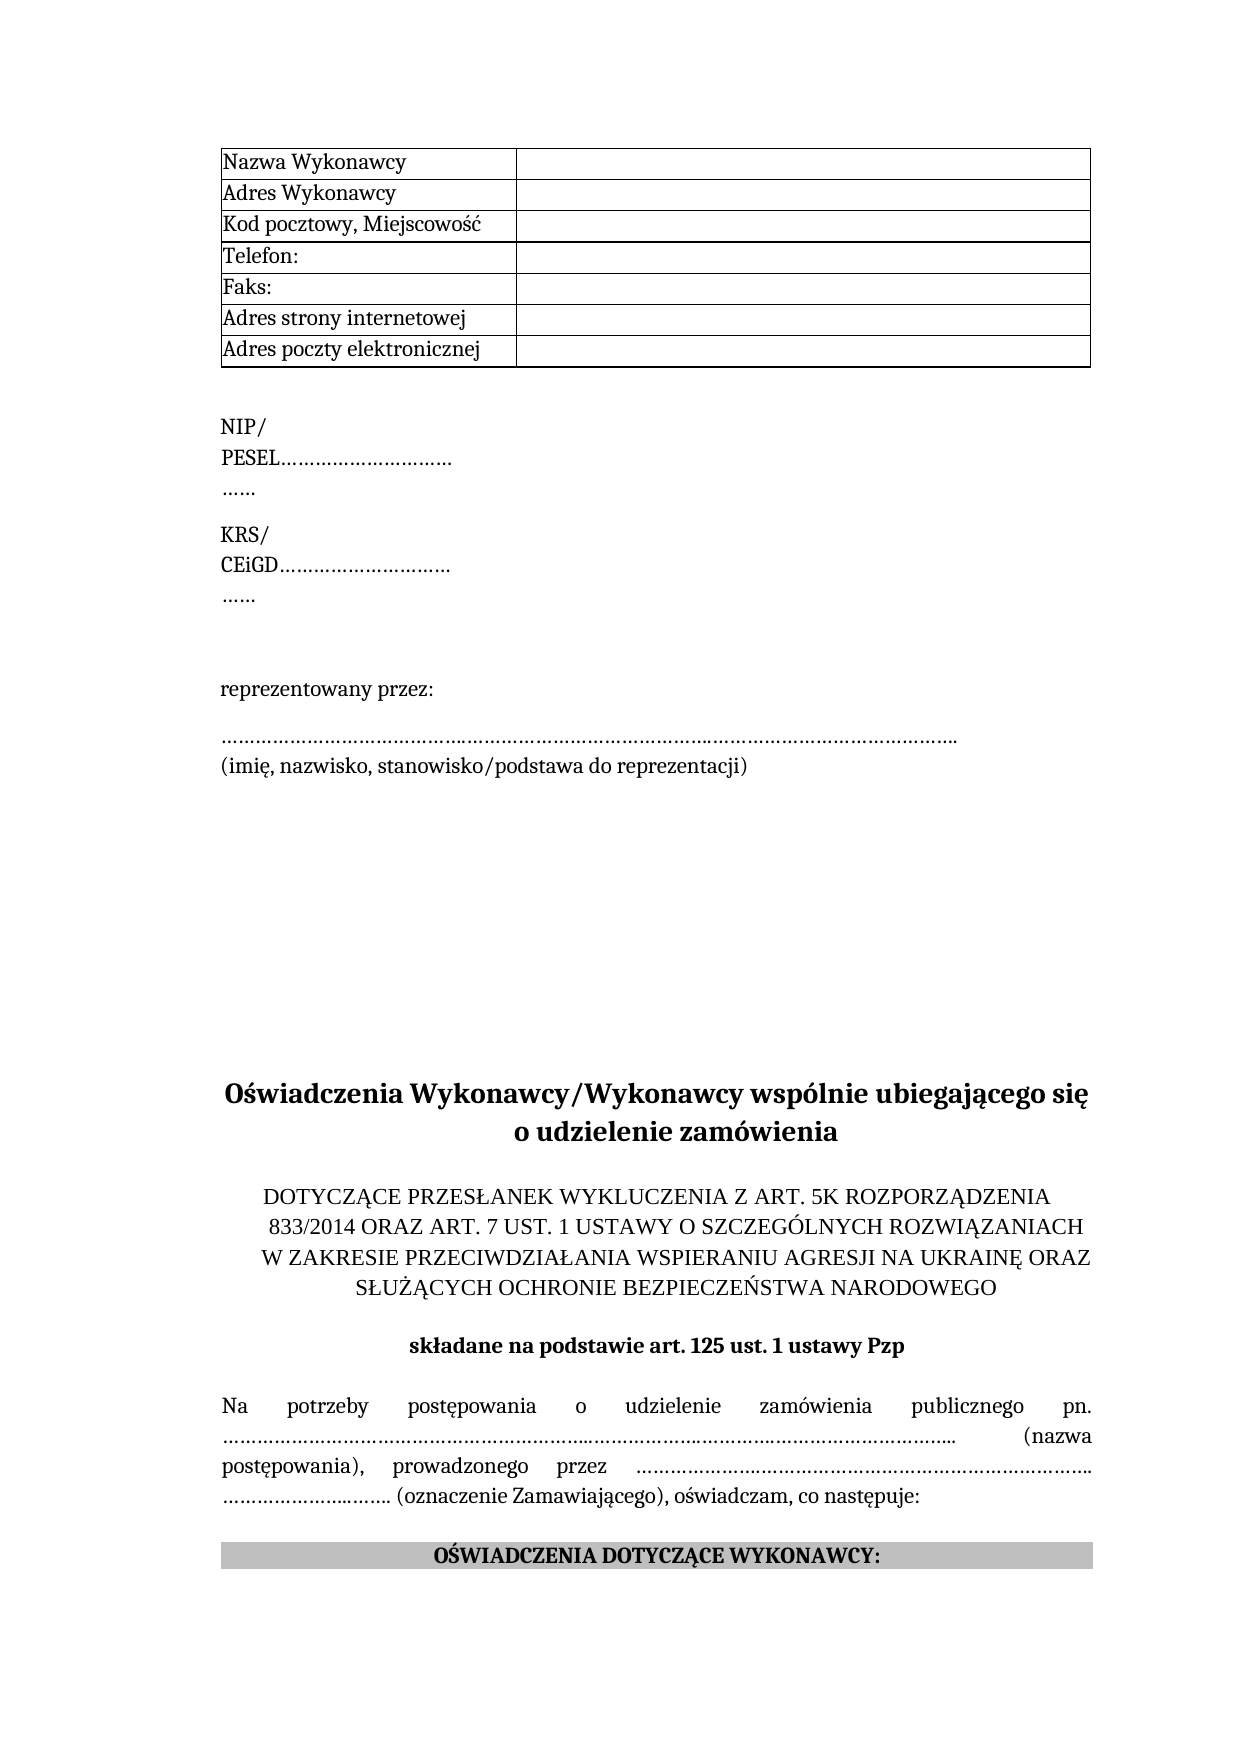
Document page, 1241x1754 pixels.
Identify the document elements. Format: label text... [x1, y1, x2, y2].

text (imię, nazwisko, stanowisko/podstawa do reprezentacji) [220, 753, 1072, 779]
table_cell Adres Wykonawcy [222, 180, 516, 210]
text reprezentowany przez: [220, 676, 1072, 702]
table_header Nazwa Wykonawcy [222, 149, 516, 179]
table_cell [517, 211, 1090, 241]
table_cell [517, 305, 1090, 335]
text DOTYCZĄCE PRZESŁANEK WYKLUCZENIA Z ART. 5K ROZPORZĄDZENIA 833/2014 ORAZ ART. 7 UST. 1 USTAWY O SZCZEGÓLNYCH ROZWIĄZANIACH W ZAKRESIE PRZECIWDZIAŁANIA WSPIERANIU AGRESJI NA UKRAINĘ ORAZ SŁUŻĄCYCH OCHRONIE BEZPIECZEŃSTWA NARODOWEGO [221, 1183, 1093, 1300]
text Na potrzeby postępowania o udzielenie zamówienia publicznego pn. ………………………………………………………..……………….………….………………………….. (nazwa postępowania), prowadzonego przez ………………….………………………………………………….…………………..……. (oznaczenie Zamawiającego), oświadczam, co następuje: [221, 1392, 1093, 1509]
text KRS/CEiGD……………………………… [220, 521, 459, 608]
table_cell Telefon: [222, 243, 516, 273]
text NIP/PESEL……………………………… [220, 414, 459, 501]
table_cell [517, 336, 1090, 366]
text OŚWIADCZENIA DOTYCZĄCE WYKONAWCY: [221, 1542, 1093, 1569]
text …………………………………….…………………………………….……………………………………. [220, 723, 1072, 749]
table_cell [517, 274, 1090, 304]
table_cell Adres strony internetowej [222, 305, 516, 335]
text Oświadczenia Wykonawcy/Wykonawcy wspólnie ubiegającego się o udzielenie zamówienia [221, 1077, 1093, 1149]
table_cell Adres poczty elektronicznej [222, 336, 516, 366]
table_cell Kod pocztowy, Miejscowość [222, 211, 516, 241]
table_header [517, 149, 1090, 179]
table_cell [517, 243, 1090, 273]
text składane na podstawie art. 125 ust. 1 ustawy Pzp [221, 1333, 1093, 1359]
table_cell Faks: [222, 274, 516, 304]
table_cell [517, 180, 1090, 210]
